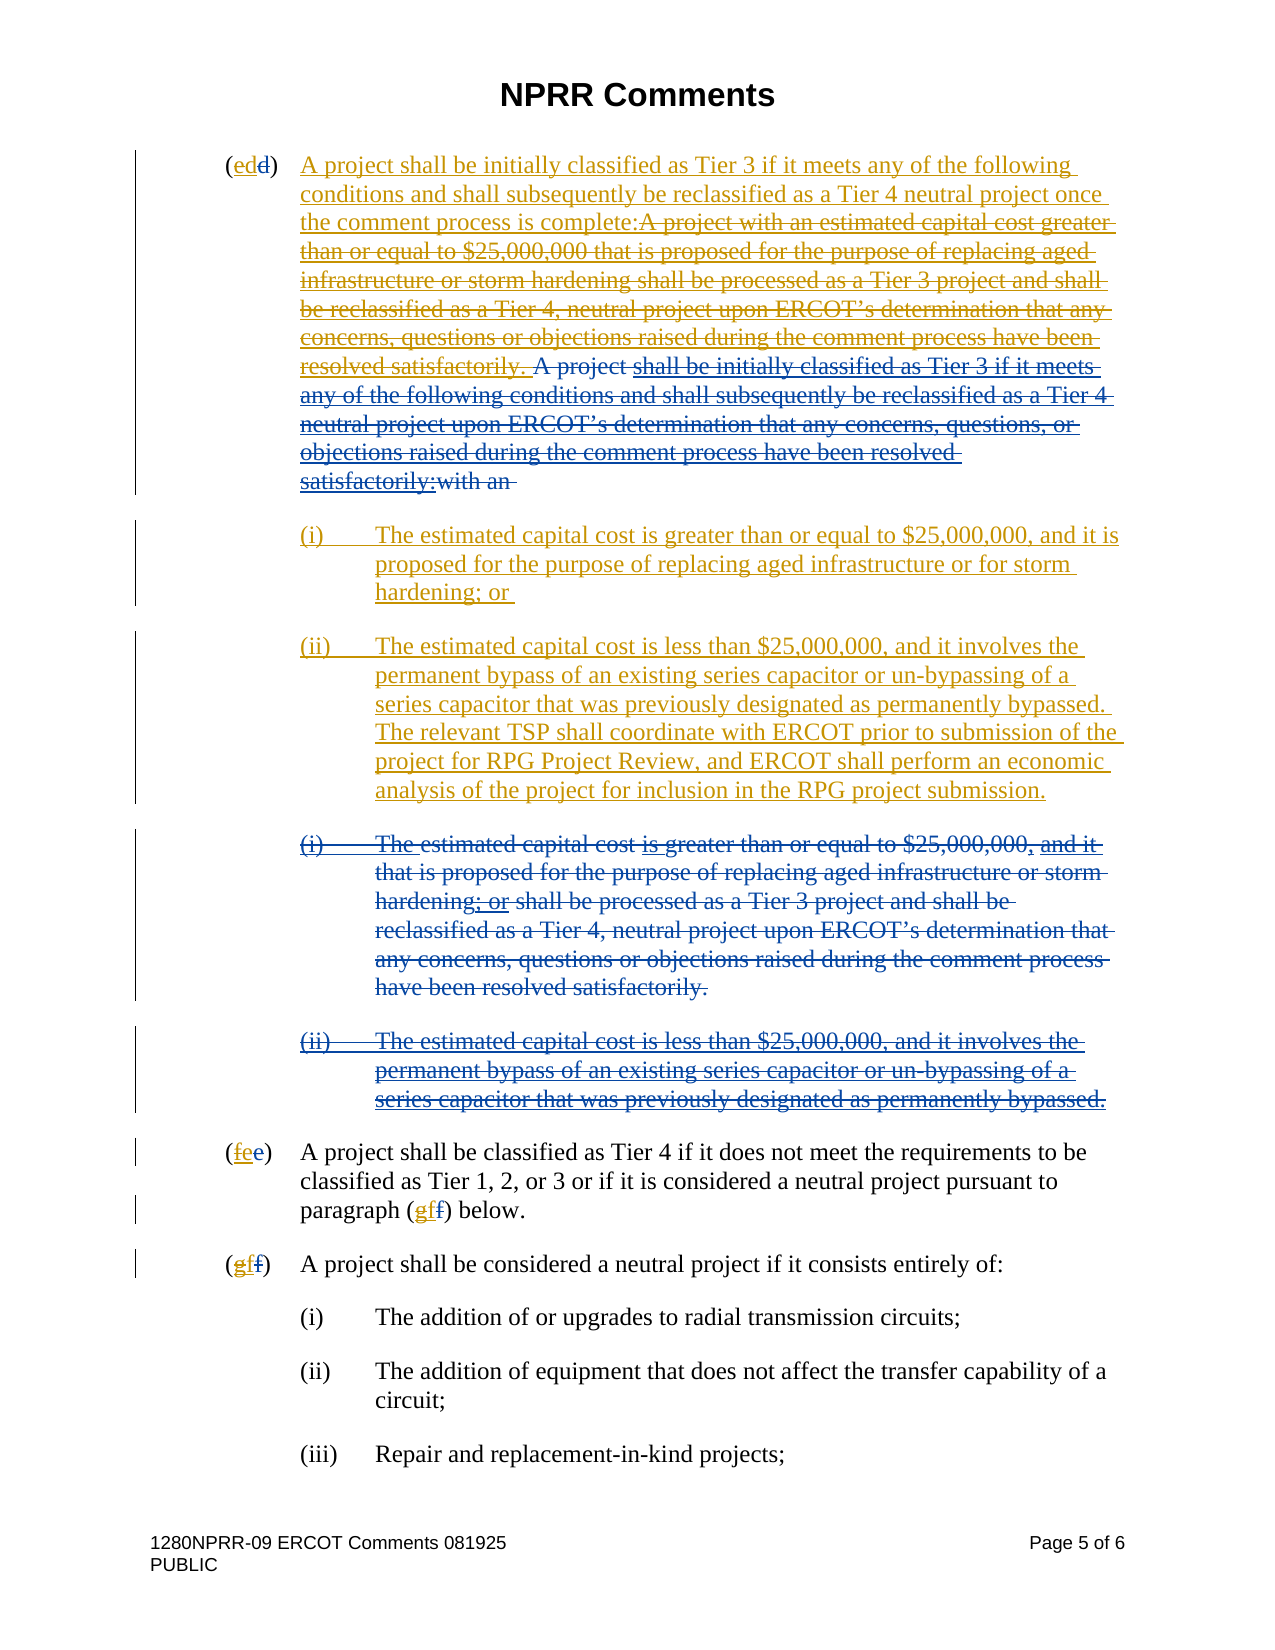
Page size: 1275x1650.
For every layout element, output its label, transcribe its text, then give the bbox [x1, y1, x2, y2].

text () A project shall be classified as Tier 4 if it does not meet the requirements to be classified as Tier 1, 2, or 3 or if it is considered a neutral project pursuant to paragraph () below. [225, 1137, 1125, 1224]
text () A project shall be considered a neutral project if it consists entirely of: [225, 1249, 1125, 1277]
text () [225, 150, 1125, 495]
text (i) The addition of or upgrades to radial transmission circuits; [300, 1302, 1125, 1331]
text (ii) The addition of equipment that does not affect the transfer capability of a circuit; [300, 1356, 1125, 1414]
text (iii) Repair and replacement-in-kind projects; [300, 1439, 1125, 1467]
